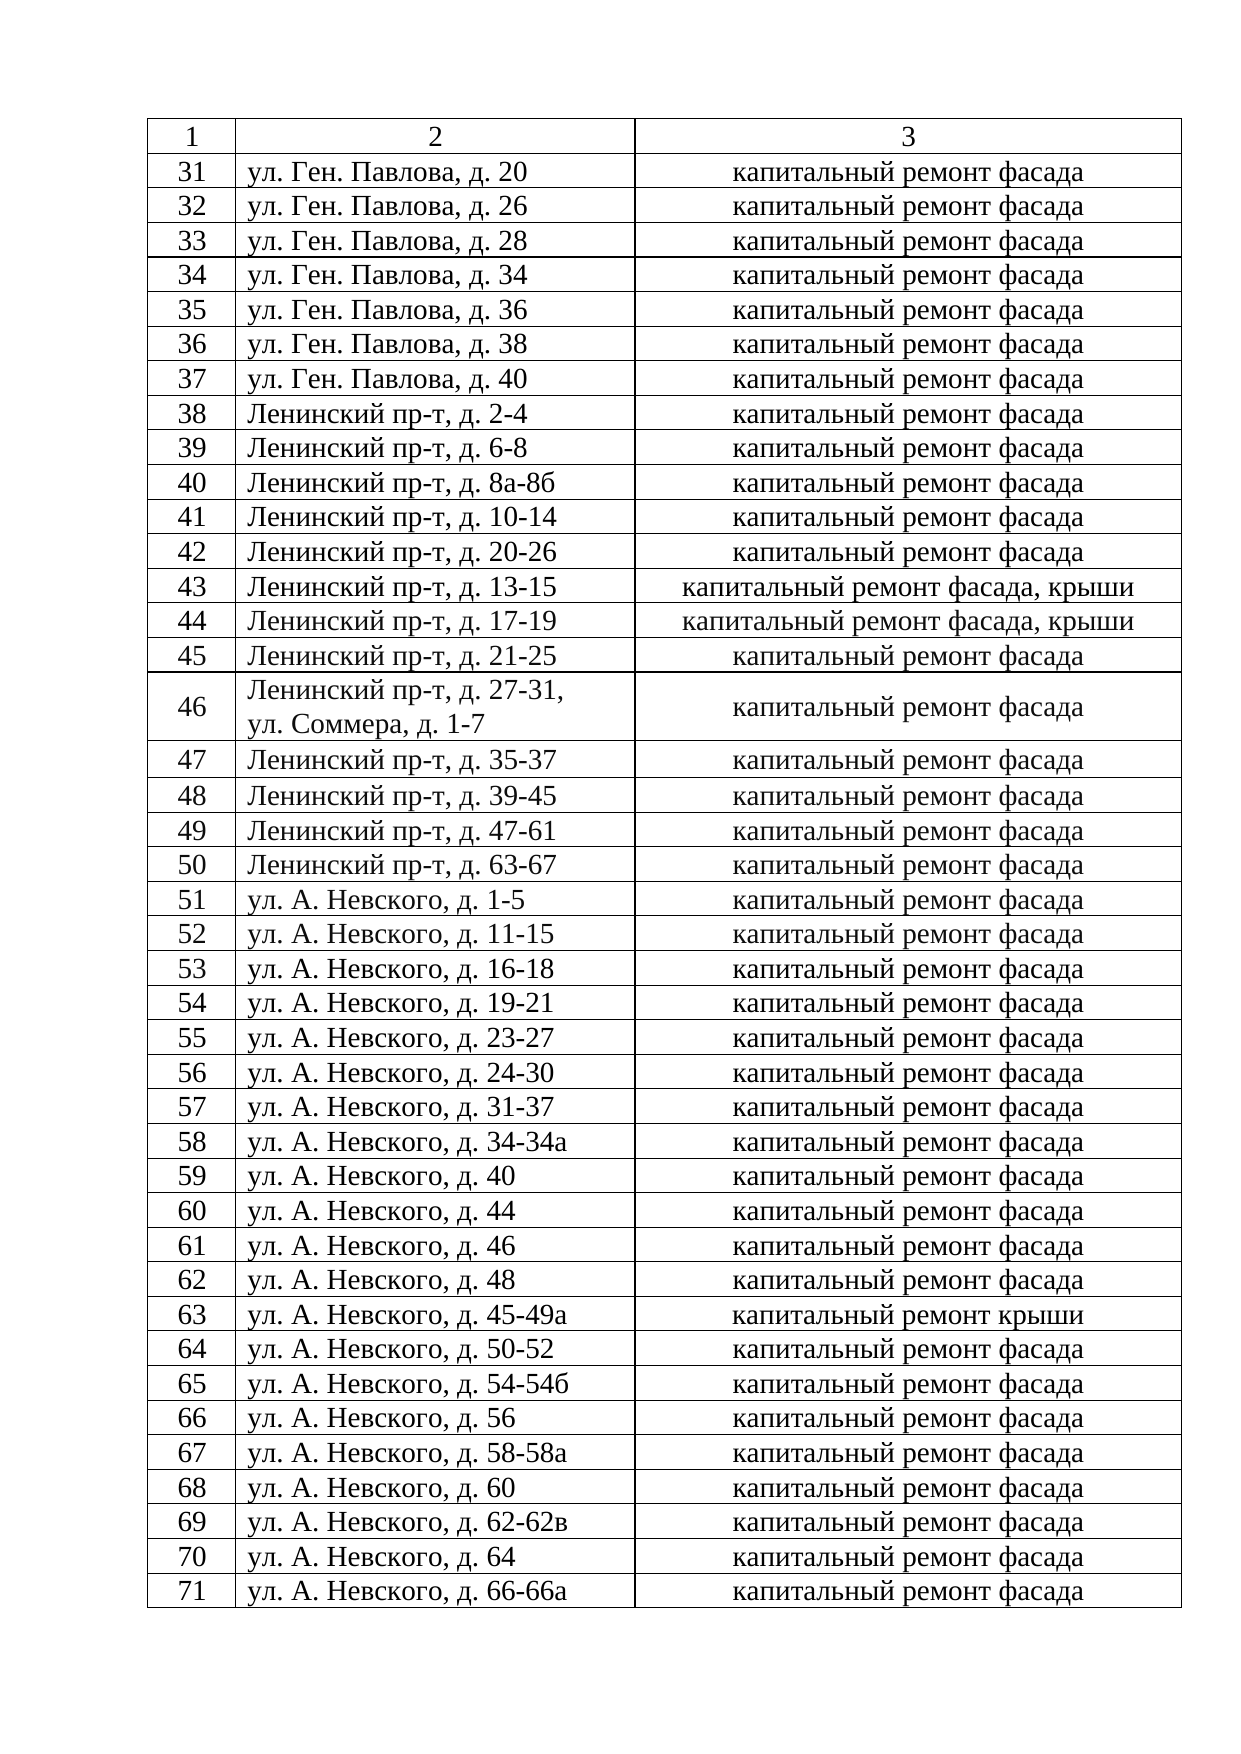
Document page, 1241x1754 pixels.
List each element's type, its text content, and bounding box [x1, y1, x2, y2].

table_cell ул. Ген. Павлова, д. 40 [236, 361, 634, 395]
table_cell капитальный ремонт фасада [636, 465, 1181, 498]
table_cell капитальный ремонт фасада [636, 1159, 1181, 1192]
table_cell Ленинский пр-т, д. 27-31, ул. Соммера, д. 1-7 [236, 673, 634, 739]
table_cell Ленинский пр-т, д. 8а-8б [236, 465, 634, 498]
table_cell 66 [148, 1401, 235, 1434]
table_cell 67 [148, 1435, 235, 1469]
table_cell ул. А. Невского, д. 40 [236, 1159, 634, 1192]
table_cell Ленинский пр-т, д. 6-8 [236, 430, 634, 464]
table_cell капитальный ремонт фасада [636, 1470, 1181, 1503]
table_cell Ленинский пр-т, д. 21-25 [236, 638, 634, 671]
table_cell ул. Ген. Павлова, д. 36 [236, 292, 634, 326]
table_cell ул. А. Невского, д. 46 [236, 1228, 634, 1261]
table_cell 69 [148, 1504, 235, 1538]
table_cell 42 [148, 534, 235, 568]
table_cell 31 [148, 154, 235, 187]
table_cell ул. Ген. Павлова, д. 38 [236, 327, 634, 360]
table_cell ул. Ген. Павлова, д. 26 [236, 188, 634, 222]
table_cell ул. А. Невского, д. 23-27 [236, 1020, 634, 1054]
table_cell 63 [148, 1297, 235, 1330]
table_cell Ленинский пр-т, д. 13-15 [236, 569, 634, 602]
table_cell Ленинский пр-т, д. 10-14 [236, 500, 634, 533]
table_cell ул. А. Невского, д. 50-52 [236, 1331, 634, 1365]
table_cell 59 [148, 1159, 235, 1192]
table_cell Ленинский пр-т, д. 35-37 [236, 741, 634, 777]
table_cell капитальный ремонт фасада [636, 951, 1181, 984]
table_cell капитальный ремонт фасада [636, 986, 1181, 1019]
table_cell капитальный ремонт фасада [636, 1020, 1181, 1054]
table_cell 53 [148, 951, 235, 984]
table_cell 43 [148, 569, 235, 602]
table_cell капитальный ремонт крыши [636, 1297, 1181, 1330]
table_cell капитальный ремонт фасада [636, 741, 1181, 777]
table_cell 40 [148, 465, 235, 498]
table_cell капитальный ремонт фасада [636, 1228, 1181, 1261]
table_cell капитальный ремонт фасада [636, 500, 1181, 533]
table_cell Ленинский пр-т, д. 17-19 [236, 603, 634, 637]
table_cell Ленинский пр-т, д. 63-67 [236, 847, 634, 881]
table_cell 52 [148, 916, 235, 950]
table_cell ул. Ген. Павлова, д. 28 [236, 223, 634, 256]
table_cell 47 [148, 741, 235, 777]
table_cell ул. А. Невского, д. 48 [236, 1262, 634, 1296]
table_cell капитальный ремонт фасада [636, 1124, 1181, 1157]
table_cell 64 [148, 1331, 235, 1365]
table_cell капитальный ремонт фасада [636, 1262, 1181, 1296]
table_cell ул. А. Невского, д. 45-49а [236, 1297, 634, 1330]
table_cell 45 [148, 638, 235, 671]
table_cell 58 [148, 1124, 235, 1157]
table_cell 70 [148, 1539, 235, 1572]
table_cell 71 [148, 1574, 235, 1607]
table_cell капитальный ремонт фасада [636, 188, 1181, 222]
table_cell ул. А. Невского, д. 56 [236, 1401, 634, 1434]
table_header 3 [636, 119, 1181, 153]
table_cell ул. Ген. Павлова, д. 34 [236, 258, 634, 291]
table_cell капитальный ремонт фасада [636, 361, 1181, 395]
table_cell капитальный ремонт фасада [636, 396, 1181, 429]
table_cell 50 [148, 847, 235, 881]
table_header 1 [148, 119, 235, 153]
table_cell капитальный ремонт фасада [636, 534, 1181, 568]
table_cell капитальный ремонт фасада [636, 1574, 1181, 1607]
table_cell 60 [148, 1193, 235, 1227]
table_cell 54 [148, 986, 235, 1019]
table_cell 36 [148, 327, 235, 360]
table_cell ул. А. Невского, д. 1-5 [236, 882, 634, 915]
table_cell капитальный ремонт фасада [636, 327, 1181, 360]
table_cell капитальный ремонт фасада, крыши [636, 569, 1181, 602]
table_cell ул. А. Невского, д. 44 [236, 1193, 634, 1227]
table_cell 33 [148, 223, 235, 256]
table_cell 34 [148, 258, 235, 291]
table_cell ул. А. Невского, д. 64 [236, 1539, 634, 1572]
table_cell капитальный ремонт фасада [636, 1366, 1181, 1399]
table_cell ул. А. Невского, д. 34-34а [236, 1124, 634, 1157]
table_cell 39 [148, 430, 235, 464]
table_cell ул. А. Невского, д. 31-37 [236, 1089, 634, 1123]
table_cell капитальный ремонт фасада [636, 1055, 1181, 1088]
table_cell Ленинский пр-т, д. 20-26 [236, 534, 634, 568]
table_cell 49 [148, 813, 235, 846]
table_cell ул. А. Невского, д. 19-21 [236, 986, 634, 1019]
table_cell ул. Ген. Павлова, д. 20 [236, 154, 634, 187]
table_cell Ленинский пр-т, д. 39-45 [236, 778, 634, 812]
table_cell 51 [148, 882, 235, 915]
table_cell Ленинский пр-т, д. 47-61 [236, 813, 634, 846]
table_cell Ленинский пр-т, д. 2-4 [236, 396, 634, 429]
table_cell 32 [148, 188, 235, 222]
table_header 2 [236, 119, 634, 153]
table_cell капитальный ремонт фасада [636, 430, 1181, 464]
table_cell 65 [148, 1366, 235, 1399]
table_cell ул. А. Невского, д. 58-58а [236, 1435, 634, 1469]
table_cell 62 [148, 1262, 235, 1296]
table_cell капитальный ремонт фасада [636, 1539, 1181, 1572]
table_cell капитальный ремонт фасада [636, 916, 1181, 950]
table_cell ул. А. Невского, д. 11-15 [236, 916, 634, 950]
table_cell капитальный ремонт фасада [636, 292, 1181, 326]
table_cell ул. А. Невского, д. 16-18 [236, 951, 634, 984]
table_cell 61 [148, 1228, 235, 1261]
table_cell ул. А. Невского, д. 54-54б [236, 1366, 634, 1399]
table_cell ул. А. Невского, д. 66-66а [236, 1574, 634, 1607]
table_cell 35 [148, 292, 235, 326]
table_cell капитальный ремонт фасада [636, 813, 1181, 846]
table_cell 38 [148, 396, 235, 429]
table_cell 41 [148, 500, 235, 533]
table_cell капитальный ремонт фасада [636, 223, 1181, 256]
table_cell 55 [148, 1020, 235, 1054]
table_cell ул. А. Невского, д. 62-62в [236, 1504, 634, 1538]
table_cell капитальный ремонт фасада [636, 882, 1181, 915]
table_cell капитальный ремонт фасада [636, 154, 1181, 187]
table_cell 56 [148, 1055, 235, 1088]
table_cell капитальный ремонт фасада [636, 1193, 1181, 1227]
table_cell капитальный ремонт фасада [636, 638, 1181, 671]
table_cell капитальный ремонт фасада [636, 778, 1181, 812]
table_cell 46 [148, 673, 235, 739]
table_cell 37 [148, 361, 235, 395]
table_cell 57 [148, 1089, 235, 1123]
table_cell капитальный ремонт фасада [636, 1331, 1181, 1365]
table_cell капитальный ремонт фасада [636, 1089, 1181, 1123]
table_cell капитальный ремонт фасада [636, 1435, 1181, 1469]
table_cell ул. А. Невского, д. 24-30 [236, 1055, 634, 1088]
table_cell 44 [148, 603, 235, 637]
table_cell ул. А. Невского, д. 60 [236, 1470, 634, 1503]
table_cell капитальный ремонт фасада, крыши [636, 603, 1181, 637]
table_cell 68 [148, 1470, 235, 1503]
table_cell капитальный ремонт фасада [636, 1401, 1181, 1434]
table_cell капитальный ремонт фасада [636, 258, 1181, 291]
table_cell 48 [148, 778, 235, 812]
table_cell капитальный ремонт фасада [636, 1504, 1181, 1538]
table_cell капитальный ремонт фасада [636, 847, 1181, 881]
table_cell капитальный ремонт фасада [636, 673, 1181, 739]
